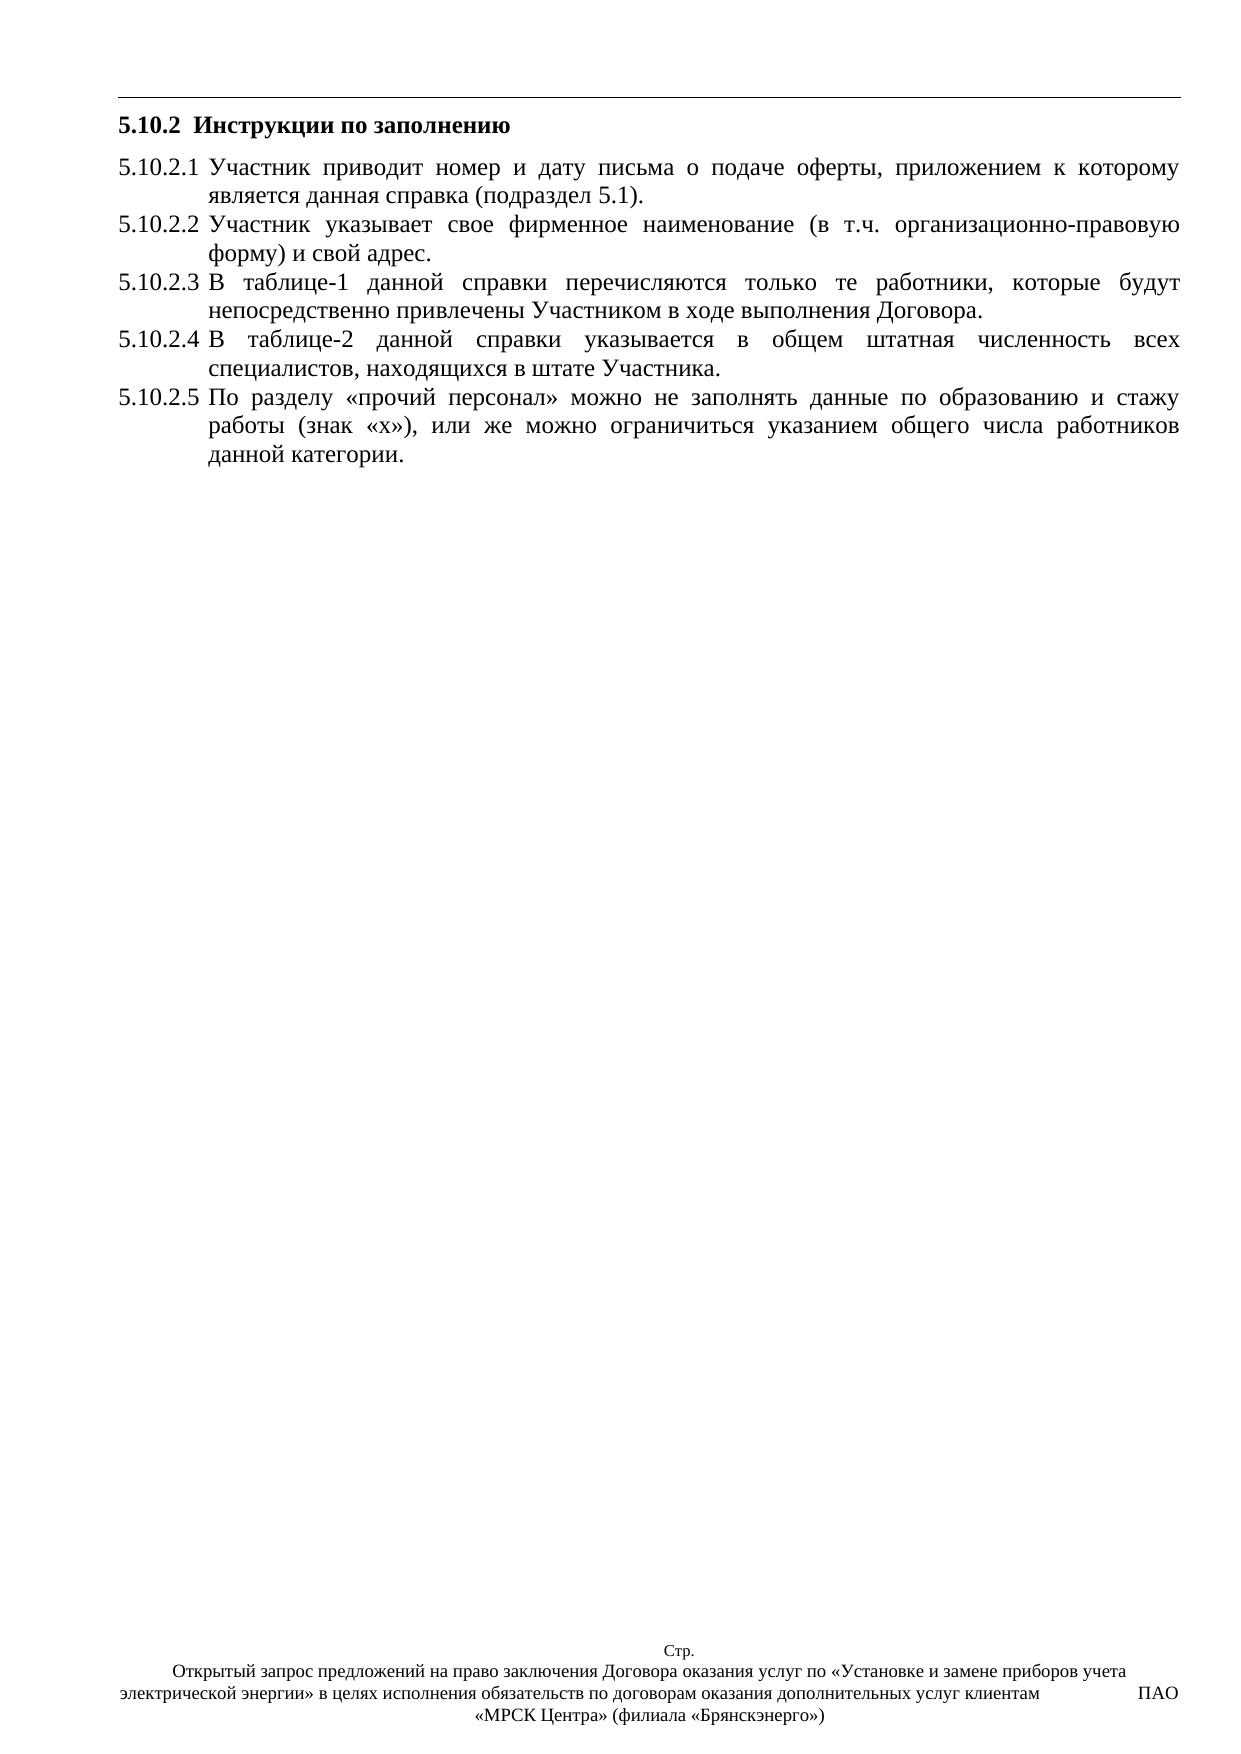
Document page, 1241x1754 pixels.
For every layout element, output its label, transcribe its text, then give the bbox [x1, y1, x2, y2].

list По разделу «прочий персонал» можно не заполнять данные по образованию и стажу работы (знак «х»), или же можно ограничиться указанием общего числа работников данной категории. [118, 382, 1181, 468]
list В таблице-1 данной справки перечисляются только те работники, которые будут непосредственно привлечены Участником в ходе выполнения Договора. [118, 267, 1181, 324]
list Участник указывает свое фирменное наименование (в т.ч. организационно-правовую форму) и свой адрес. [118, 209, 1181, 267]
list В таблице-2 данной справки указывается в общем штатная численность всех специалистов, находящихся в штате Участника. [118, 324, 1181, 382]
subtitle Инструкции по заполнению [118, 111, 1181, 139]
list Участник приводит номер и дату письма о подаче оферты, приложением к которому является данная справка (подраздел 5.1). [118, 152, 1181, 209]
